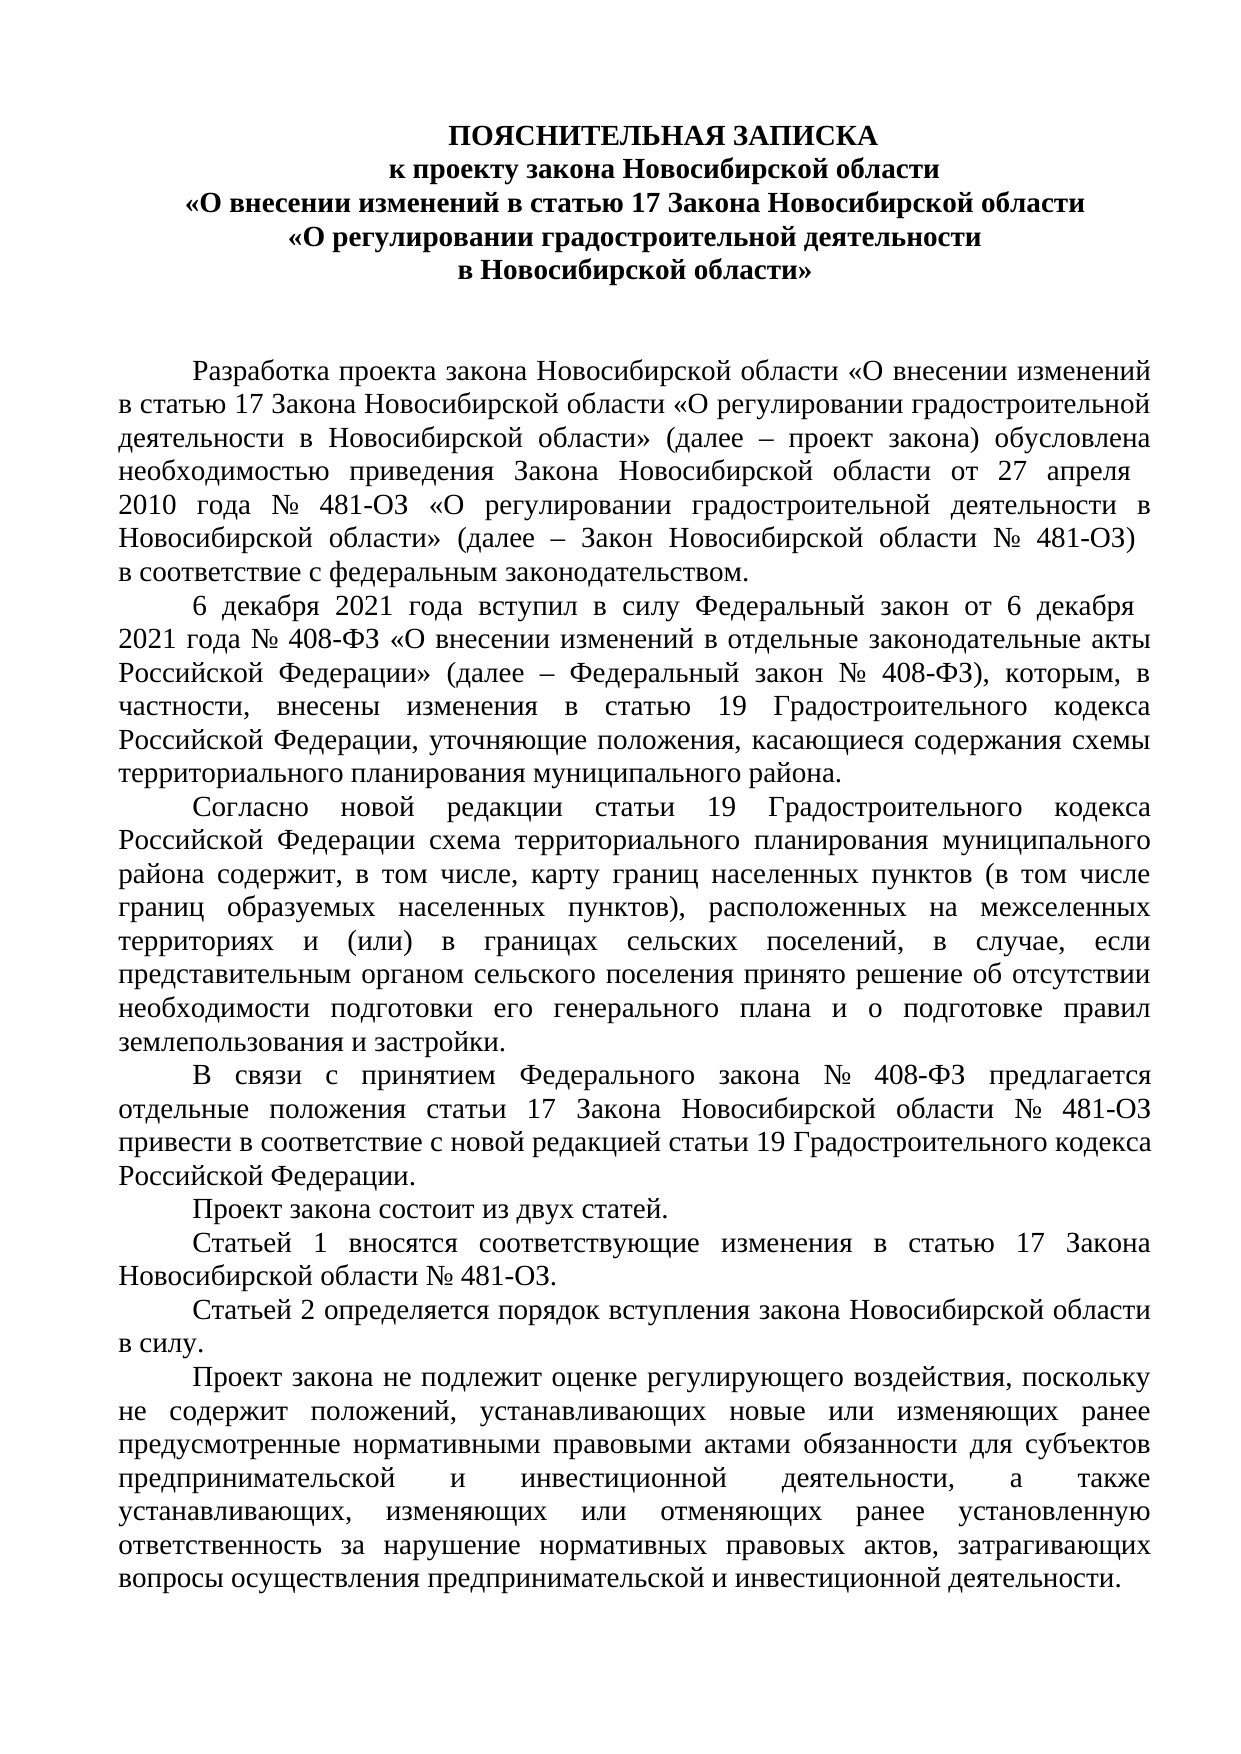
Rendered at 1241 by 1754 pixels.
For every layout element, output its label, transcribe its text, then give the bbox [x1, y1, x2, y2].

text к проекту закона Новосибирской области [118, 152, 1152, 185]
text Проект закона состоит из двух статей. [118, 1191, 1152, 1225]
text Согласно новой редакции статьи 19 Градостроительного кодекса Российской Федерации схема территориального планирования муниципального района содержит, в том числе, карту границ населенных пунктов (в том числе границ образуемых населенных пунктов), расположенных на межселенных территориях и (или) в границах сельских поселений, в случае, если представительным органом сельского поселения принято решение об отсутствии необходимости подготовки его генерального плана и о подготовке правил землепользования и застройки. [118, 789, 1152, 1057]
text В связи с принятием Федерального закона № 408-ФЗ предлагается отдельные положения статьи 17 Закона Новосибирской области № 481-ОЗ привести в соответствие с новой редакцией статьи 19 Градостроительного кодекса Российской Федерации. [118, 1057, 1152, 1191]
text Статьей 1 вносятся соответствующие изменения в статью 17 Закона Новосибирской области № 481-ОЗ. [118, 1225, 1152, 1292]
text Разработка проекта закона Новосибирской области «О внесении изменений в статью 17 Закона Новосибирской области «О регулировании градостроительной деятельности в Новосибирской области» (далее – проект закона) обусловлена необходимостью приведения Закона Новосибирской области от 27 апреля 2010 года № 481-ОЗ «О регулировании градостроительной деятельности в Новосибирской области» (далее – Закон Новосибирской области № 481-ОЗ) в соответствие с федеральным законодательством. [118, 353, 1152, 588]
text «О регулировании градостроительной деятельности [118, 219, 1152, 252]
text ПОЯСНИТЕЛЬНАЯ ЗАПИСКА [118, 118, 1152, 152]
text 6 декабря 2021 года вступил в силу Федеральный закон от 6 декабря 2021 года № 408-ФЗ «О внесении изменений в отдельные законодательные акты Российской Федерации» (далее – Федеральный закон № 408-ФЗ), которым, в частности, внесены изменения в статью 19 Градостроительного кодекса Российской Федерации, уточняющие положения, касающиеся содержания схемы территориального планирования муниципального района. [118, 588, 1152, 789]
text Проект закона не подлежит оценке регулирующего воздействия, поскольку не содержит положений, устанавливающих новые или изменяющих ранее предусмотренные нормативными правовыми актами обязанности для субъектов предпринимательской и инвестиционной деятельности, а также устанавливающих, изменяющих или отменяющих ранее установленную ответственность за нарушение нормативных правовых актов, затрагивающих вопросы осуществления предпринимательской и инвестиционной деятельности. [118, 1359, 1152, 1594]
text «О внесении изменений в статью 17 Закона Новосибирской области [118, 185, 1152, 219]
text Статьей 2 определяется порядок вступления закона Новосибирской области в силу. [118, 1292, 1152, 1359]
text в Новосибирской области» [118, 252, 1152, 286]
